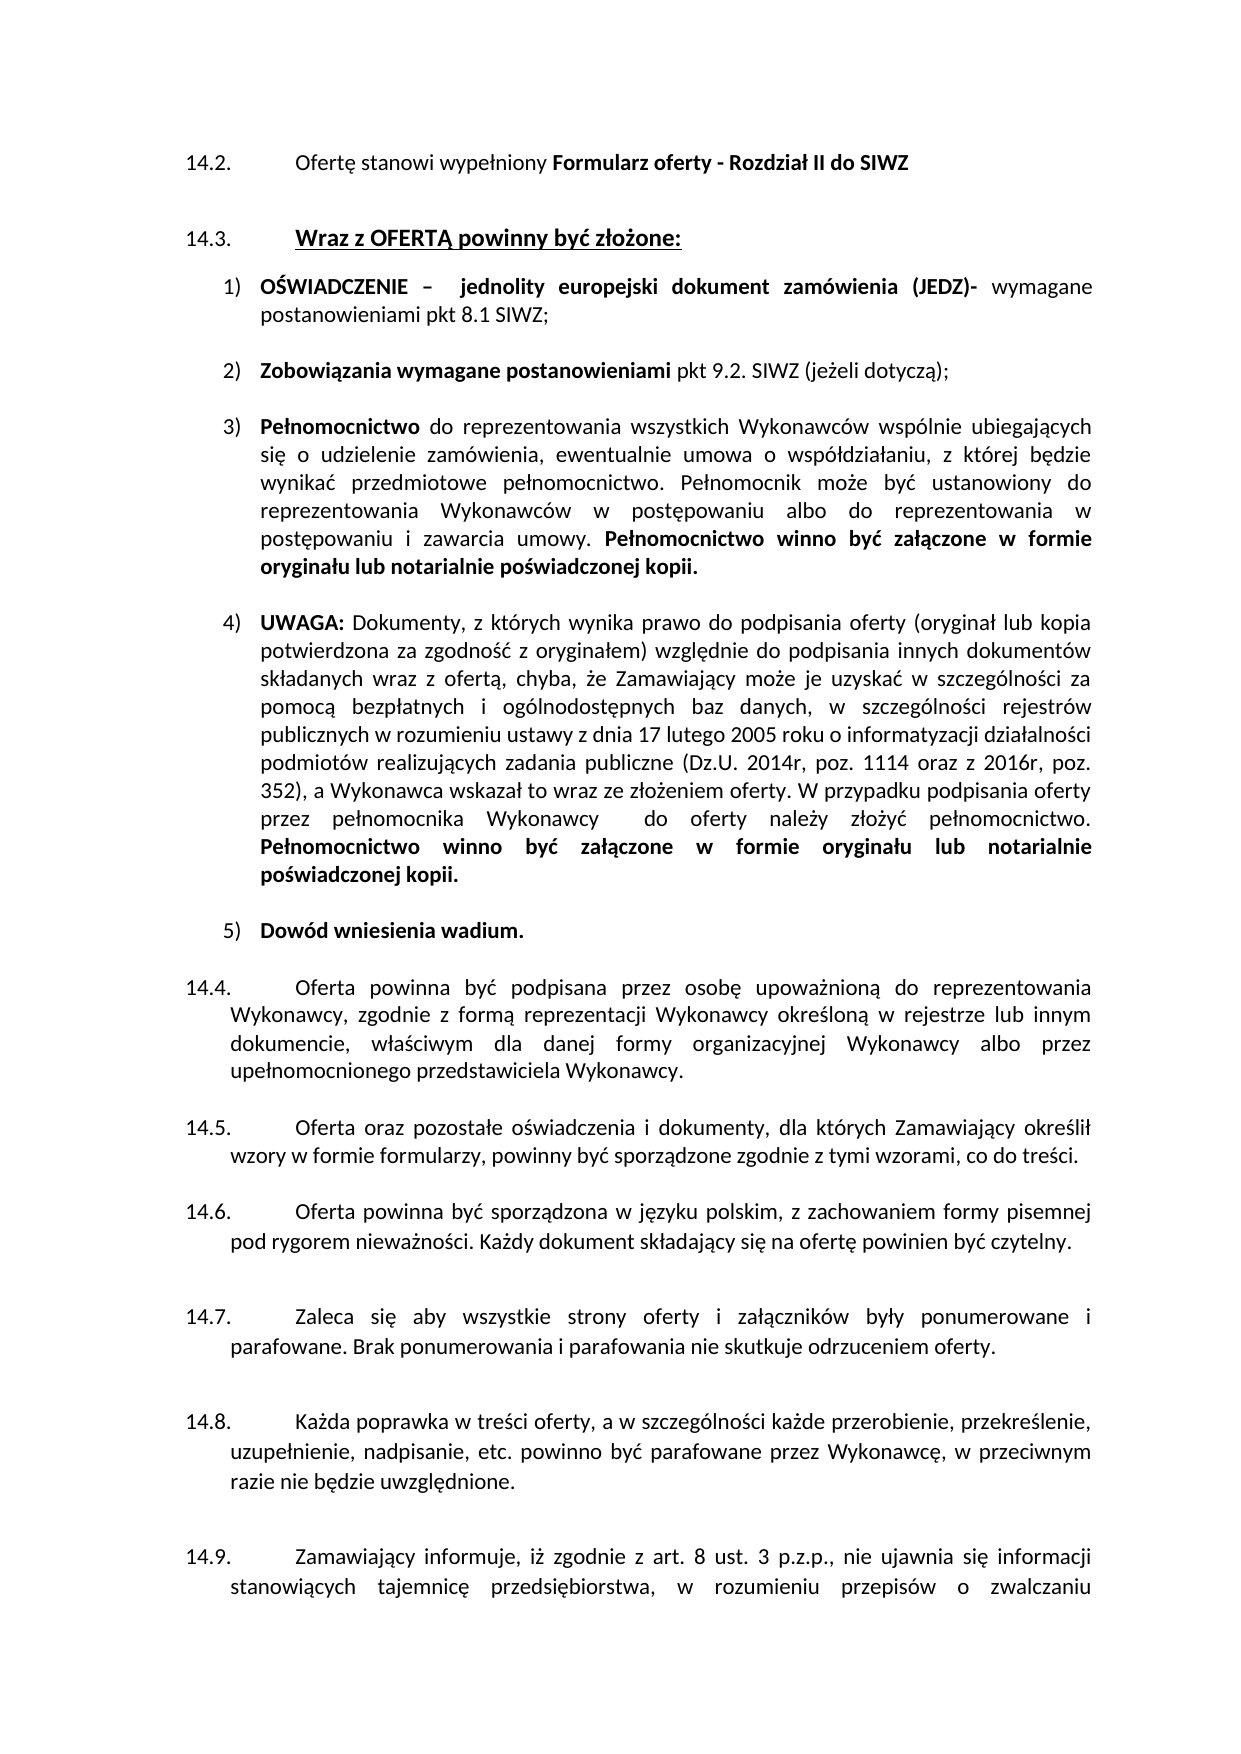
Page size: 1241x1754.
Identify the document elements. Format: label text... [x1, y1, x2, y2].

list Oferta powinna być podpisana przez osobę upoważnioną do reprezentowania Wykonawcy, zgodnie z formą reprezentacji Wykonawcy określoną w rejestrze lub innym dokumencie, właściwym dla danej formy organizacyjnej Wykonawcy albo przez upełnomocnionego przedstawiciela Wykonawcy. [185, 973, 1093, 1085]
list Wraz z OFERTĄ powinny być złożone: [185, 222, 1093, 253]
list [185, 1542, 1093, 1601]
list Zaleca się aby wszystkie strony oferty i załączników były ponumerowane i parafowane. Brak ponumerowania i parafowania nie skutkuje odrzuceniem oferty. [185, 1302, 1093, 1360]
list Zobowiązania wymagane postanowieniami pkt 9.2. SIWZ (jeżeli dotyczą); [223, 356, 1093, 384]
list Pełnomocnictwo do reprezentowania wszystkich Wykonawców wspólnie ubiegających się o udzielenie zamówienia, ewentualnie umowa o współdziałaniu, z której będzie wynikać przedmiotowe pełnomocnictwo. Pełnomocnik może być ustanowiony do reprezentowania Wykonawców w postępowaniu albo do reprezentowania w postępowaniu i zawarcia umowy. Pełnomocnictwo winno być załączone w formie oryginału lub notarialnie poświadczonej kopii. [223, 412, 1093, 580]
list OŚWIADCZENIE – jednolity europejski dokument zamówienia (JEDZ)- wymagane postanowieniami pkt 8.1 SIWZ; [223, 272, 1093, 328]
list Ofertę stanowi wypełniony Formularz oferty - Rozdział II do SIWZ [185, 148, 1093, 176]
list Każda poprawka w treści oferty, a w szczególności każde przerobienie, przekreślenie, uzupełnienie, nadpisanie, etc. powinno być parafowane przez Wykonawcę, w przeciwnym razie nie będzie uwzględnione. [185, 1407, 1093, 1495]
list Oferta oraz pozostałe oświadczenia i dokumenty, dla których Zamawiający określił wzory w formie formularzy, powinny być sporządzone zgodnie z tymi wzorami, co do treści. [185, 1113, 1093, 1169]
list Oferta powinna być sporządzona w języku polskim, z zachowaniem formy pisemnej pod rygorem nieważności. Każdy dokument składający się na ofertę powinien być czytelny. [185, 1197, 1093, 1255]
list UWAGA: Dokumenty, z których wynika prawo do podpisania oferty (oryginał lub kopia potwierdzona za zgodność z oryginałem) względnie do podpisania innych dokumentów składanych wraz z ofertą, chyba, że Zamawiający może je uzyskać w szczególności za pomocą bezpłatnych i ogólnodostępnych baz danych, w szczególności rejestrów publicznych w rozumieniu ustawy z dnia 17 lutego 2005 roku o informatyzacji działalności podmiotów realizujących zadania publiczne (Dz.U. 2014r, poz. 1114 oraz z 2016r, poz. 352), a Wykonawca wskazał to wraz ze złożeniem oferty. W przypadku podpisania oferty przez pełnomocnika Wykonawcy do oferty należy złożyć pełnomocnictwo. Pełnomocnictwo winno być załączone w formie oryginału lub notarialnie poświadczonej kopii. [223, 608, 1093, 888]
list Dowód wniesienia wadium. [223, 917, 1093, 944]
